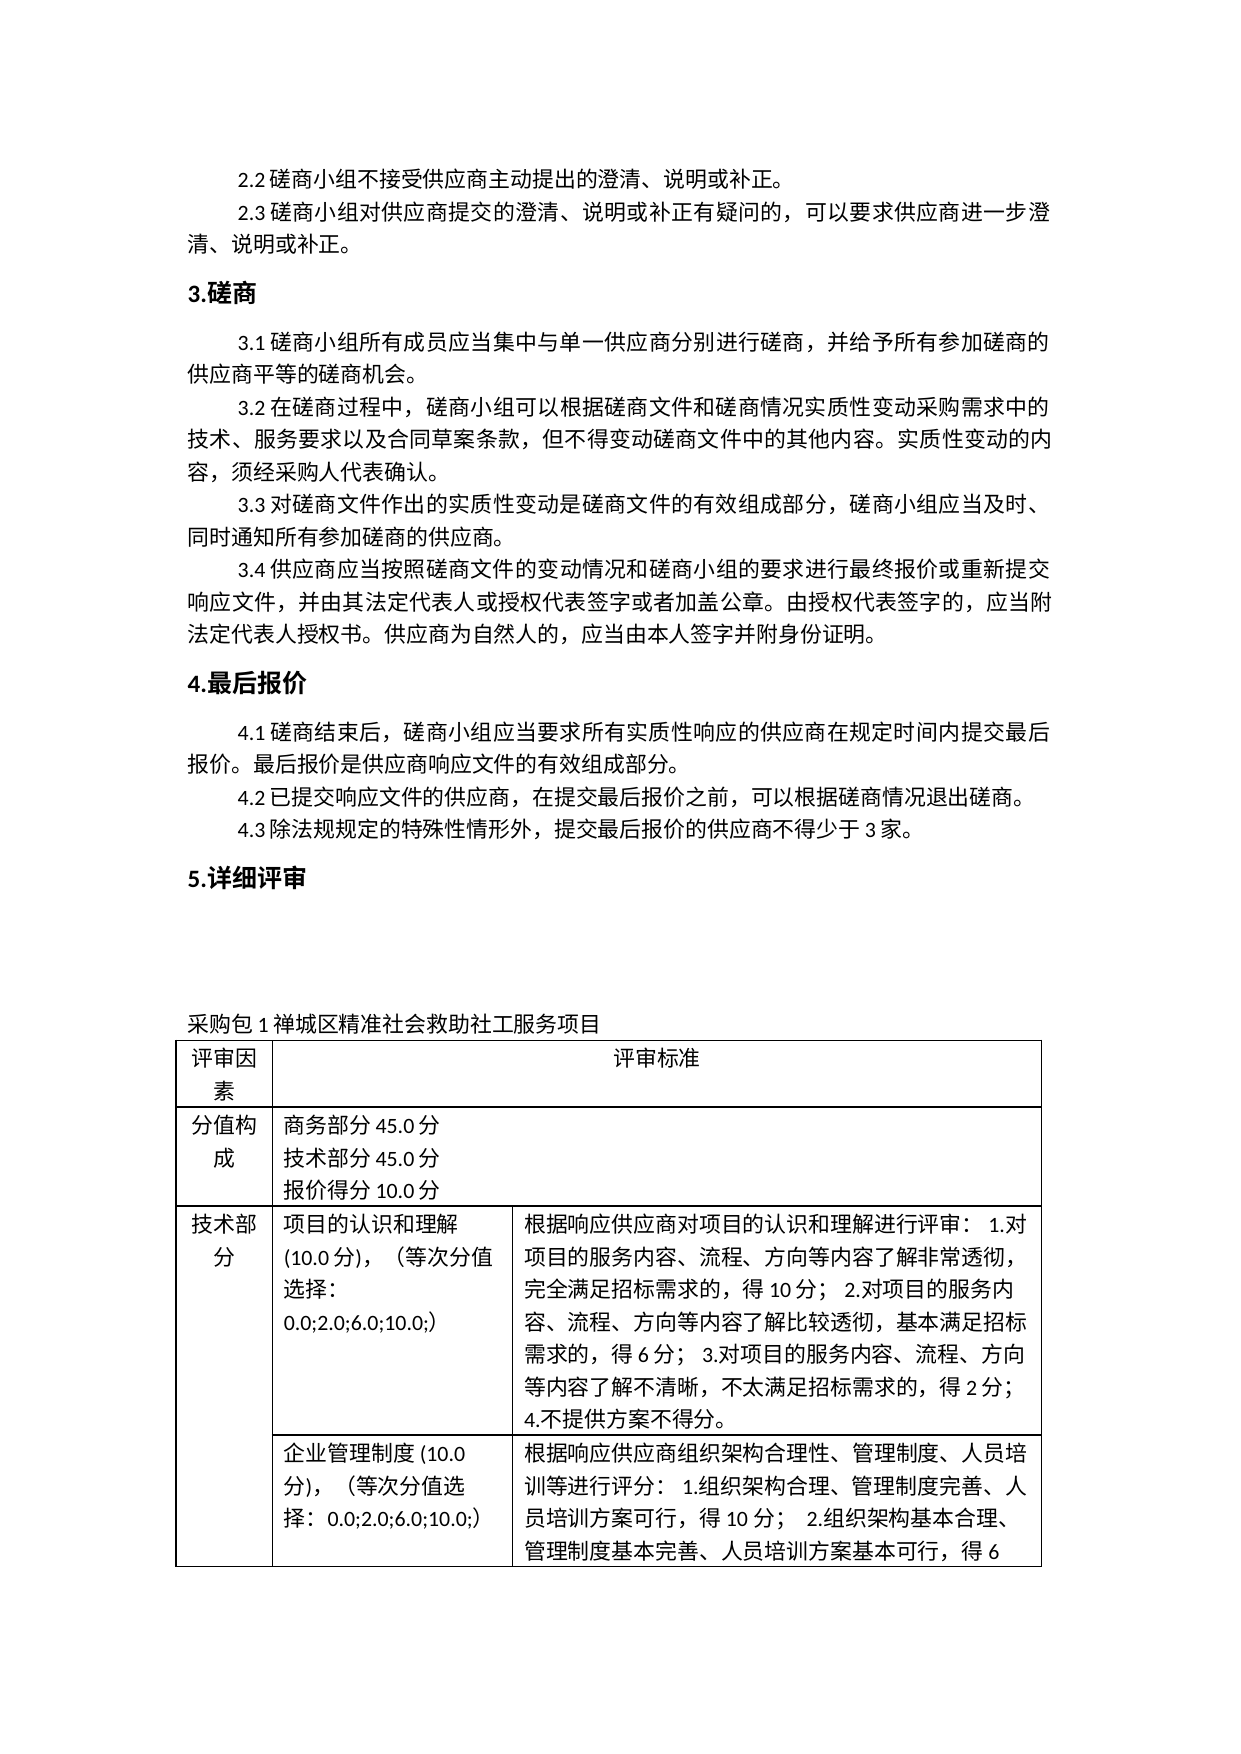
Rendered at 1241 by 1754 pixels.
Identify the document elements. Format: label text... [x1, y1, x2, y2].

table_header 评审因素 [177, 1041, 272, 1106]
text 3.3对磋商文件作出的实质性变动是磋商文件的有效组成部分，磋商小组应当及时、同时通知所有参加磋商的供应商。 [187, 487, 1053, 552]
text 4.2已提交响应文件的供应商，在提交最后报价之前，可以根据磋商情况退出磋商。 [187, 779, 1053, 812]
text 4.最后报价 [187, 649, 1053, 714]
table_header 评审标准 [273, 1041, 1041, 1106]
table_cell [513, 1436, 1041, 1566]
table_cell 商务部分45.0分 技术部分45.0分 报价得分10.0分 [273, 1108, 1041, 1205]
text 2.2磋商小组不接受供应商主动提出的澄清、说明或补正。 [187, 162, 1053, 194]
text 3.磋商 [187, 259, 1053, 324]
text 3.4供应商应当按照磋商文件的变动情况和磋商小组的要求进行最终报价或重新提交响应文件，并由其法定代表人或授权代表签字或者加盖公章。由授权代表签字的，应当附法定代表人授权书。供应商为自然人的，应当由本人签字并附身份证明。 [187, 552, 1053, 649]
table_cell 根据响应供应商对项目的认识和理解进行评审： 1.对项目的服务内容、流程、方向等内容了解非常透彻，完全满足招标需求的，得10分； 2.对项目的服务内容、流程、方向等内容了解比较透彻，基本满足招标需求的，得6分； 3.对项目的服务内容、流程、方向等内容了解不清晰，不太满足招标需求的，得2分； 4.不提供方案不得分。 [513, 1207, 1041, 1434]
table_cell 分值构成 [177, 1108, 272, 1205]
text 采购包1禅城区精准社会救助社工服务项目 [187, 1007, 1053, 1039]
text 3.2在磋商过程中，磋商小组可以根据磋商文件和磋商情况实质性变动采购需求中的技术、服务要求以及合同草案条款，但不得变动磋商文件中的其他内容。实质性变动的内容，须经采购人代表确认。 [187, 389, 1053, 487]
text 4.3除法规规定的特殊性情形外，提交最后报价的供应商不得少于3家。 [187, 812, 1053, 844]
table_cell 项目的认识和理解 (10.0分)，（等次分值选择：0.0;2.0;6.0;10.0;） [273, 1207, 512, 1434]
text 5.详细评审 [187, 844, 1053, 909]
text 2.3磋商小组对供应商提交的澄清、说明或补正有疑问的，可以要求供应商进一步澄清、说明或补正。 [187, 194, 1053, 259]
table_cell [273, 1436, 512, 1566]
table_cell 技术部分 [177, 1207, 272, 1566]
text 4.1磋商结束后，磋商小组应当要求所有实质性响应的供应商在规定时间内提交最后报价。最后报价是供应商响应文件的有效组成部分。 [187, 714, 1053, 779]
text 3.1磋商小组所有成员应当集中与单一供应商分别进行磋商，并给予所有参加磋商的供应商平等的磋商机会。 [187, 324, 1053, 389]
